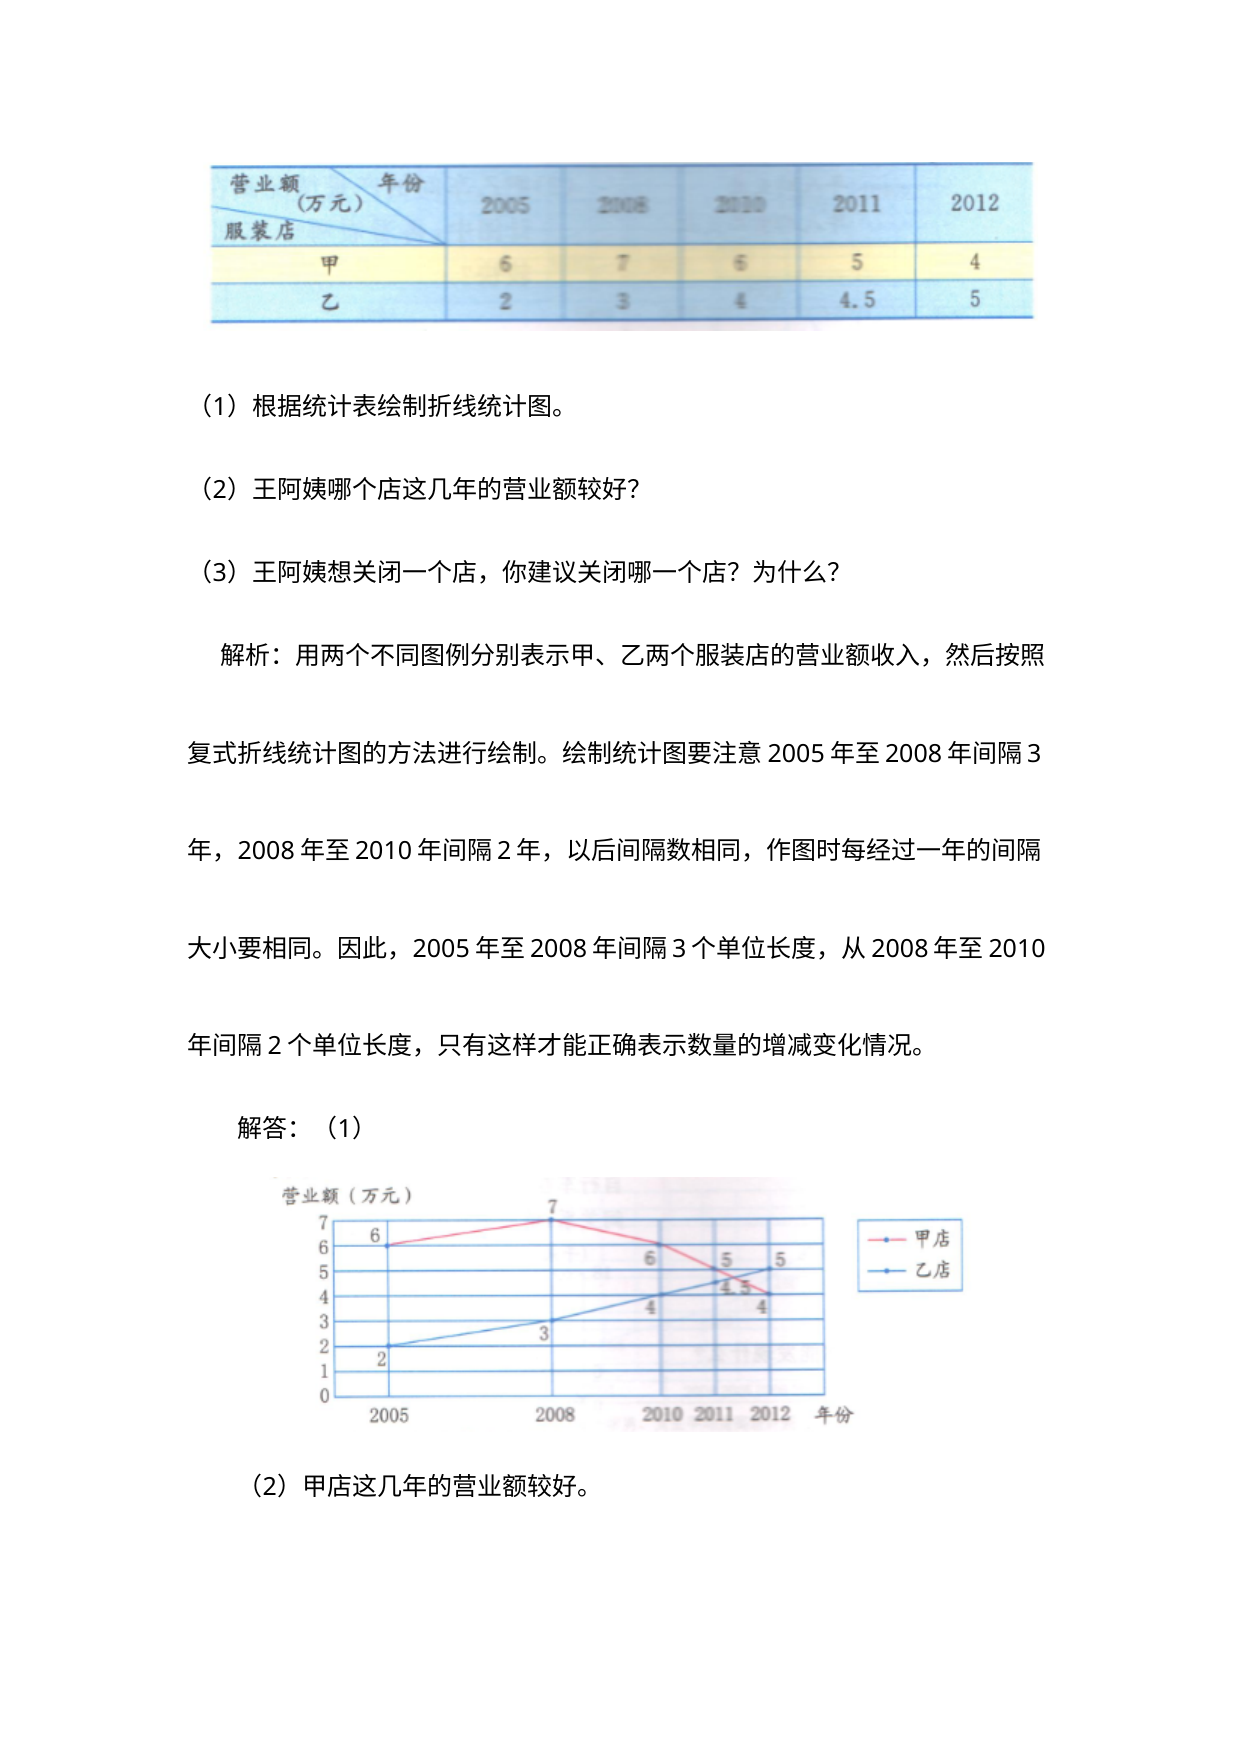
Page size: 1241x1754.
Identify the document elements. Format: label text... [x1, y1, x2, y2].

picture [268, 1177, 972, 1432]
text （1）根据统计表绘制折线统计图。 [187, 372, 1053, 437]
text （2）甲店这几年的营业额较好。 [187, 1452, 1053, 1517]
text （2）王阿姨哪个店这几年的营业额较好？ [187, 455, 1053, 520]
text 解析：用两个不同图例分别表示甲、乙两个服装店的营业额收入，然后按照复式折线统计图的方法进行绘制。绘制统计图要注意2005年至2008年间隔3年，2008年至2010年间隔2年，以后间隔数相同，作图时每经过一年的间隔大小要相同。因此，2005年至2008年间隔3个单位长度，从2008年至2010年间隔2个单位长度，只有这样才能正确表示数量的增减变化情况。 [187, 621, 1053, 1076]
picture [202, 162, 1039, 331]
text 解答：（1） [187, 1094, 1053, 1159]
text （3）王阿姨想关闭一个店，你建议关闭哪一个店？为什么？ [187, 538, 1053, 603]
